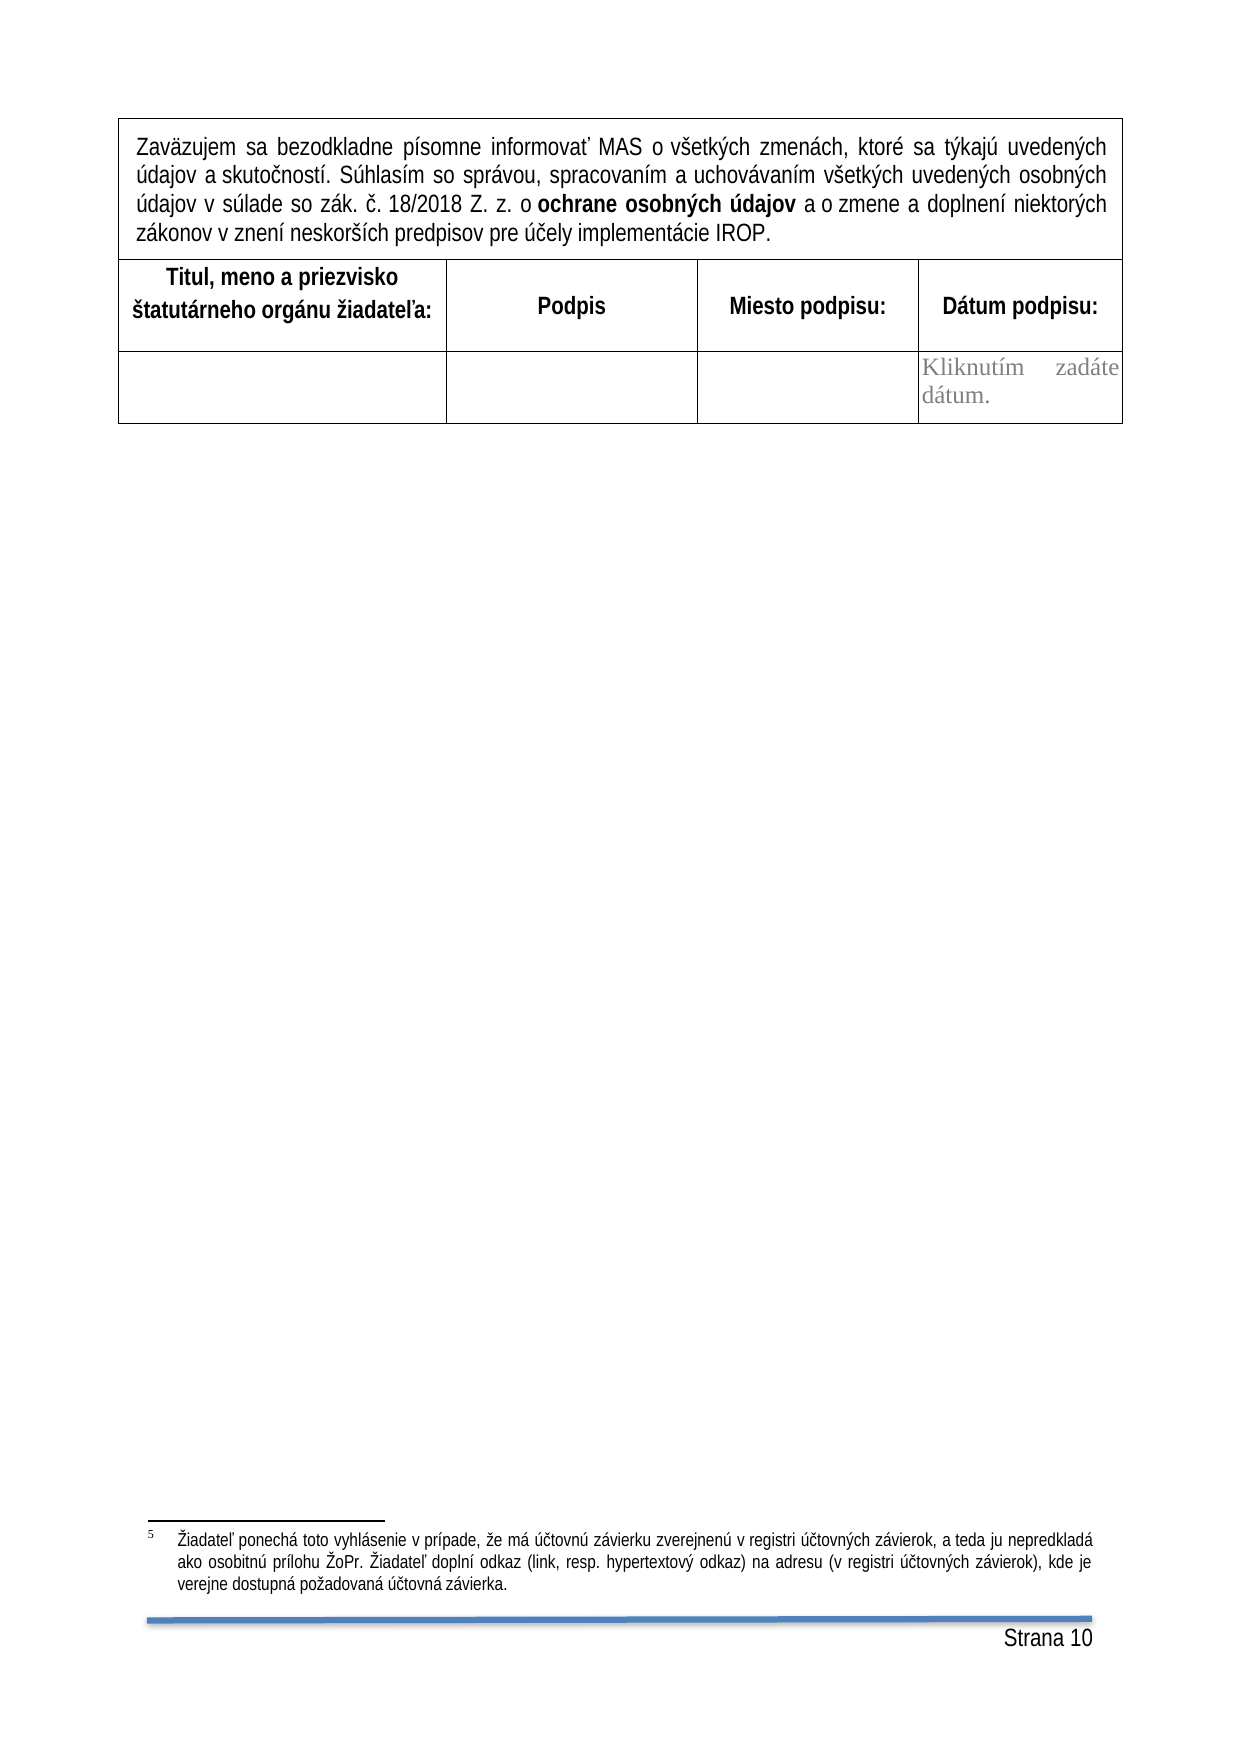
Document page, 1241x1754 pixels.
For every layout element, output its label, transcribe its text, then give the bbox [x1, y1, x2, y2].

table_cell [119, 352, 446, 423]
table_cell [698, 352, 918, 423]
table_cell [447, 352, 697, 423]
table_cell Dátum podpisu: [919, 260, 1122, 351]
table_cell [119, 119, 1122, 259]
table_cell Podpis [447, 260, 697, 351]
table_cell Miesto podpisu: [698, 260, 918, 351]
table_cell Titul, meno a priezvisko štatutárneho orgánu žiadateľa: [119, 260, 446, 351]
